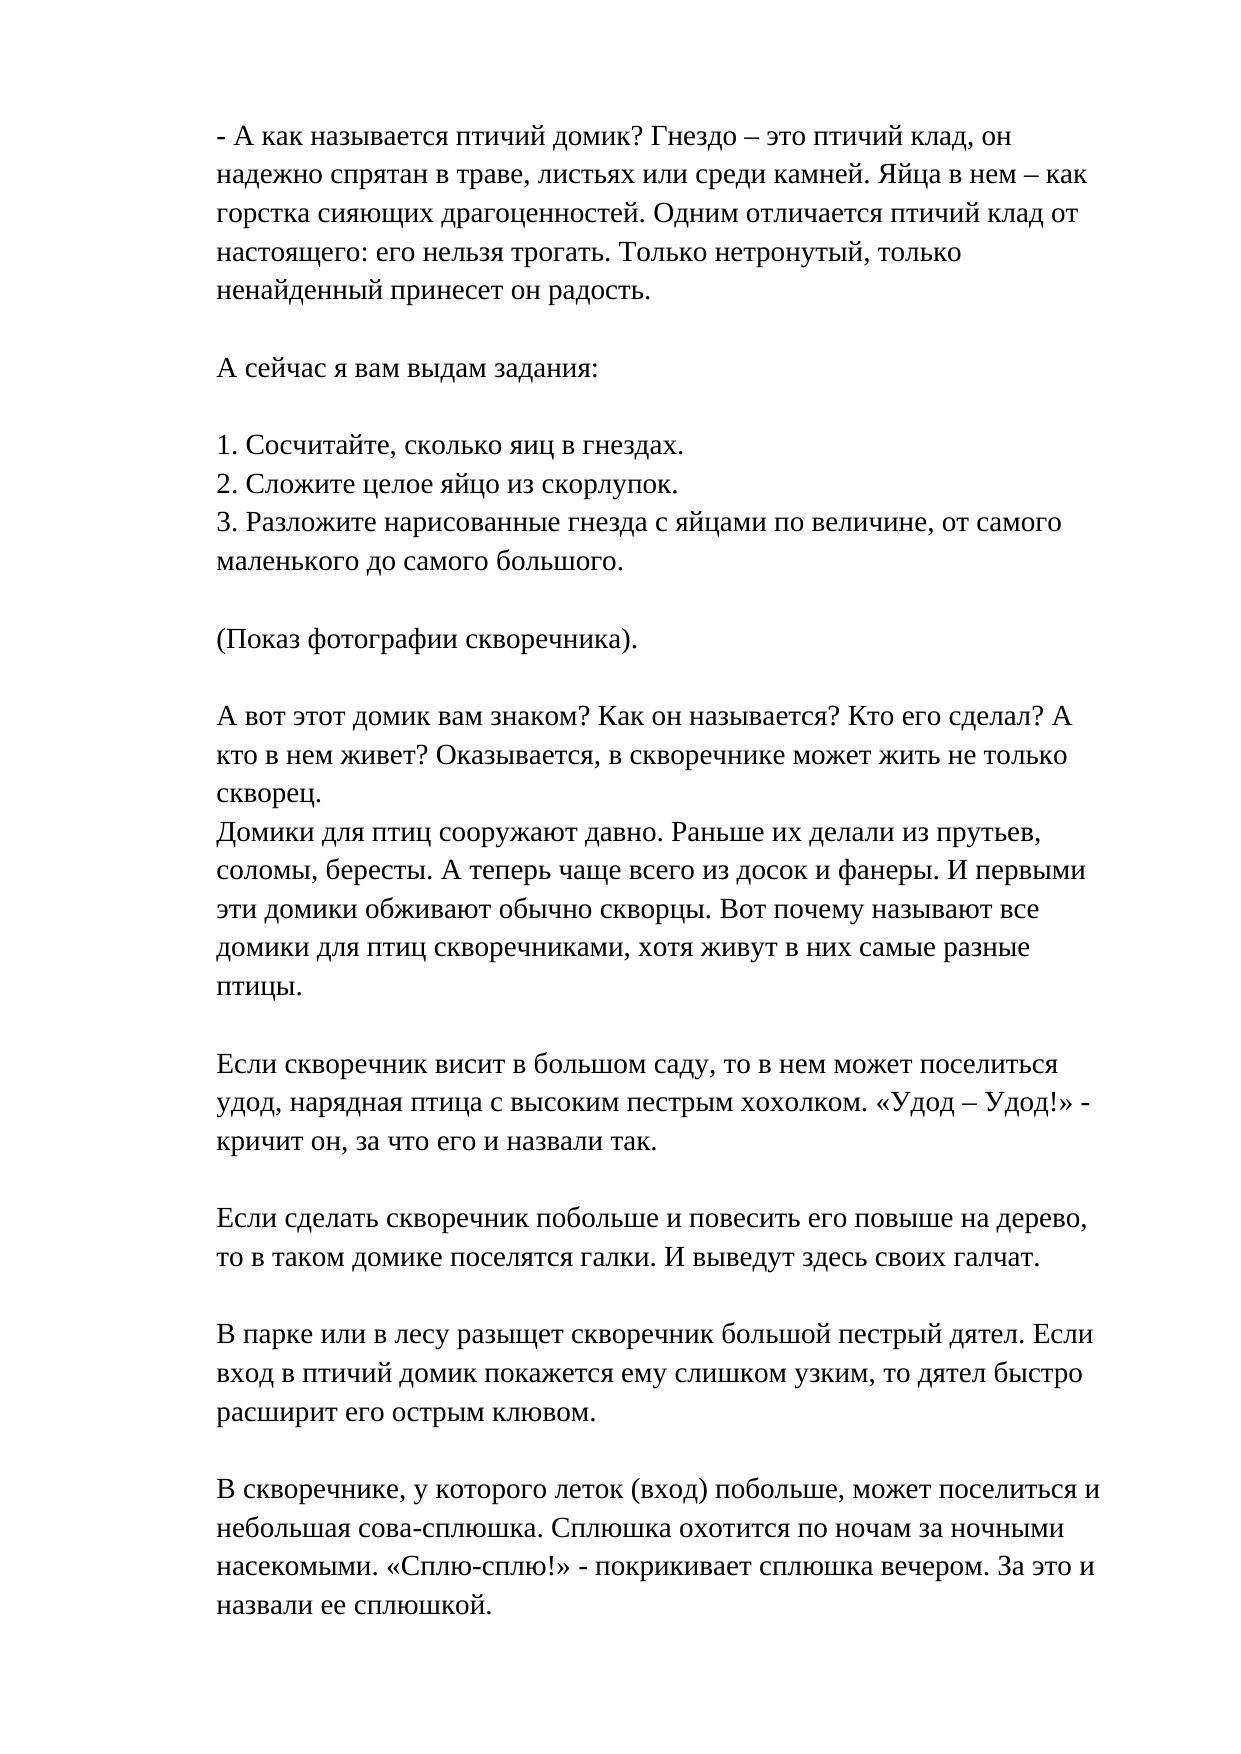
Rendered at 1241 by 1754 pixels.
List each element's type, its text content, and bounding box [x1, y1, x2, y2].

text 1. Сосчитайте, сколько яиц в гнездах. 2. Сложите целое яйцо из скорлупок. 3. Разложите нарисованные гнезда с яйцами по величине, от самого маленького до самого большого. [216, 427, 1113, 577]
text Если скворечник висит в большом саду, то в нем может поселиться удод, нарядная птица с высоким пестрым хохолком. «Удод – Удод!» - кричит он, за что его и назвали так. [216, 1046, 1113, 1156]
text В парке или в лесу разыщет скворечник большой пестрый дятел. Если вход в птичий домик покажется ему слишком узким, то дятел быстро расширит его острым клювом. [216, 1317, 1113, 1427]
text А вот этот домик вам знаком? Как он называется? Кто его сделал? А кто в нем живет? Оказывается, в скворечнике может жить не только скворец. Домики для птиц сооружают давно. Раньше их делали из прутьев, соломы, бересты. А теперь чаще всего из досок и фанеры. И первыми эти домики обживают обычно скворцы. Вот почему называют все домики для птиц скворечниками, хотя живут в них самые разные птицы. [216, 698, 1113, 1002]
text Если сделать скворечник побольше и повесить его повыше на дерево, то в таком домике поселятся галки. И выведут здесь своих галчат. [216, 1200, 1113, 1272]
text (Показ фотографии скворечника). [216, 621, 1113, 654]
text А сейчас я вам выдам задания: [216, 350, 1113, 383]
text В скворечнике, у которого леток (вход) побольше, может поселиться и небольшая сова-сплюшка. Сплюшка охотится по ночам за ночными насекомыми. «Сплю-сплю!» - покрикивает сплюшка вечером. За это и назвали ее сплюшкой. [216, 1471, 1113, 1620]
text - А как называется птичий домик? Гнездо – это птичий клад, он надежно спрятан в траве, листьях или среди камней. Яйца в нем – как горстка сияющих драгоценностей. Одним отличается птичий клад от настоящего: его нельзя трогать. Только нетронутый, только ненайденный принесет он радость. [216, 118, 1113, 306]
